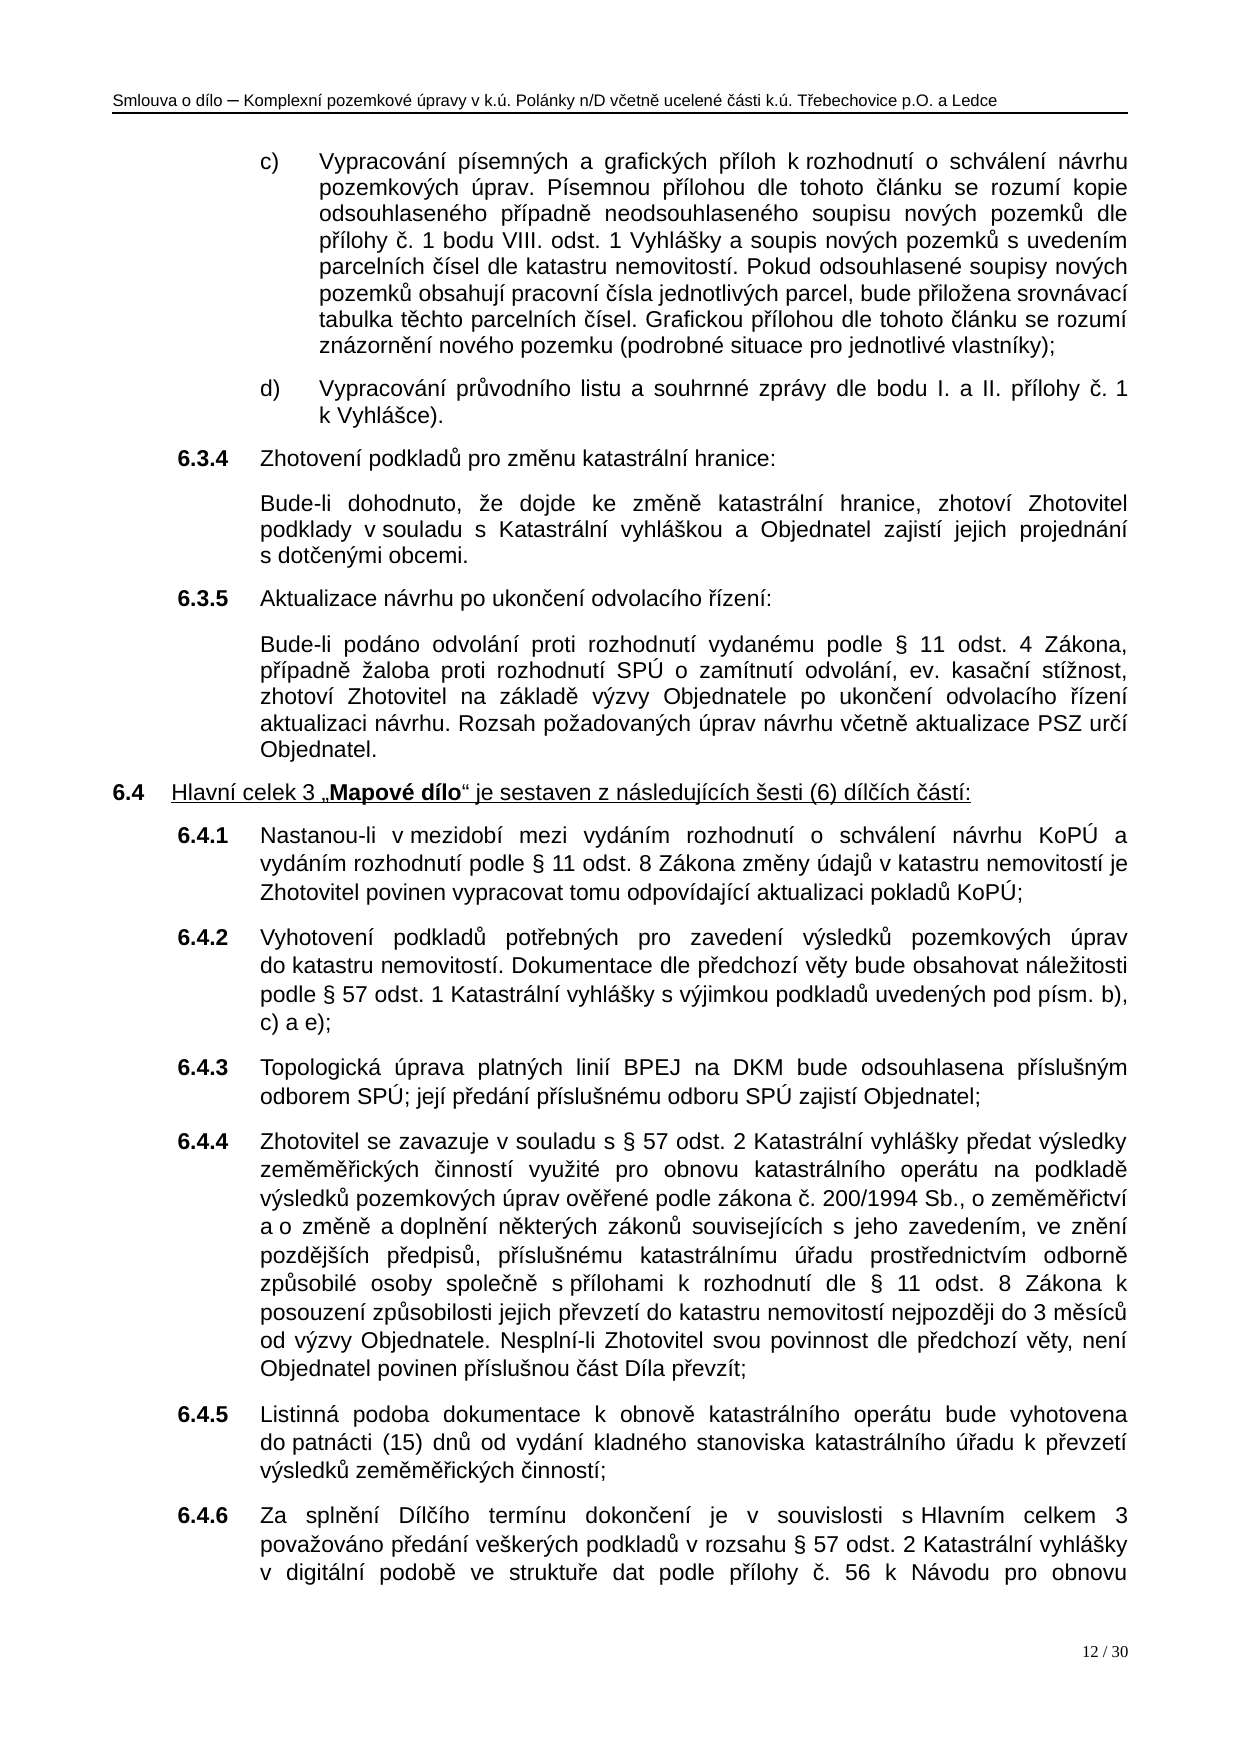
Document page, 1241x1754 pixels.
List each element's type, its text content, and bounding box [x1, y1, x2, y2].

text Listinná podoba dokumentace k obnově katastrálního operátu bude vyhotovena do patnácti (15) dnů od vydání kladného stanoviska katastrálního úřadu k převzetí výsledků zeměměřických činností; [177, 1401, 1128, 1484]
text Topologická úprava platných linií BPEJ na DKM bude odsouhlasena příslušným odborem SPÚ; její předání příslušnému odboru SPÚ zajistí Objednatel; [177, 1054, 1128, 1109]
text Hlavní celek 3 „Mapové dílo“ je sestaven z následujících šesti (6) dílčích částí: [112, 779, 1128, 805]
text Zhotovitel se zavazuje v souladu s § 57 odst. 2 Katastrální vyhlášky předat výsledky zeměměřických činností využité pro obnovu katastrálního operátu na podkladě výsledků pozemkových úprav ověřené podle zákona č. 200/1994 Sb., o zeměměřictví a o změně a doplnění některých zákonů souvisejících s jeho zavedením, ve znění pozdějších předpisů, příslušnému katastrálnímu úřadu prostřednictvím odborně způsobilé osoby společně s přílohami k rozhodnutí dle § 11 odst. 8 Zákona k posouzení způsobilosti jejich převzetí do katastru nemovitostí nejpozději do 3 měsíců od výzvy Objednatele. Nesplní-li Zhotovitel svou povinnost dle předchozí věty, není Objednatel povinen příslušnou část Díla převzít; [177, 1128, 1128, 1382]
text Vyhotovení podkladů potřebných pro zavedení výsledků pozemkových úprav do katastru nemovitostí. Dokumentace dle předchozí věty bude obsahovat náležitosti podle § 57 odst. 1 Katastrální vyhlášky s výjimkou podkladů uvedených pod písm. b), c) a e); [177, 924, 1128, 1036]
text Aktualizace návrhu po ukončení odvolacího řízení: [177, 585, 1128, 612]
list Bude-li podáno odvolání proti rozhodnutí vydanému podle § 11 odst. 4 Zákona, případně žaloba proti rozhodnutí SPÚ o zamítnutí odvolání, ev. kasační stížnost, zhotoví Zhotovitel na základě výzvy Objednatele po ukončení odvolacího řízení aktualizaci návrhu. Rozsah požadovaných úprav návrhu včetně aktualizace PSZ určí Objednatel. [260, 631, 1128, 762]
list Vypracování průvodního listu a souhrnné zprávy dle bodu I. a II. přílohy č. 1 k Vyhlášce). [260, 375, 1128, 428]
text Nastanou-li v mezidobí mezi vydáním rozhodnutí o schválení návrhu KoPÚ a vydáním rozhodnutí podle § 11 odst. 8 Zákona změny údajů v katastru nemovitostí je Zhotovitel povinen vypracovat tomu odpovídající aktualizaci pokladů KoPÚ; [177, 822, 1128, 905]
text Zhotovení podkladů pro změnu katastrální hranice: [177, 444, 1128, 471]
list Bude-li dohodnuto, že dojde ke změně katastrální hranice, zhotoví Zhotovitel podklady v souladu s Katastrální vyhláškou a Objednatel zajistí jejich projednání s dotčenými obcemi. [260, 490, 1128, 569]
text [177, 1502, 1128, 1586]
list Vypracování písemných a grafických příloh k rozhodnutí o schválení návrhu pozemkových úprav. Písemnou přílohou dle tohoto článku se rozumí kopie odsouhlaseného případně neodsouhlaseného soupisu nových pozemků dle přílohy č. 1 bodu VIII. odst. 1 Vyhlášky a soupis nových pozemků s uvedením parcelních čísel dle katastru nemovitostí. Pokud odsouhlasené soupisy nových pozemků obsahují pracovní čísla jednotlivých parcel, bude přiložena srovnávací tabulka těchto parcelních čísel. Grafickou přílohou dle tohoto článku se rozumí znázornění nového pozemku (podrobné situace pro jednotlivé vlastníky); [260, 148, 1128, 358]
